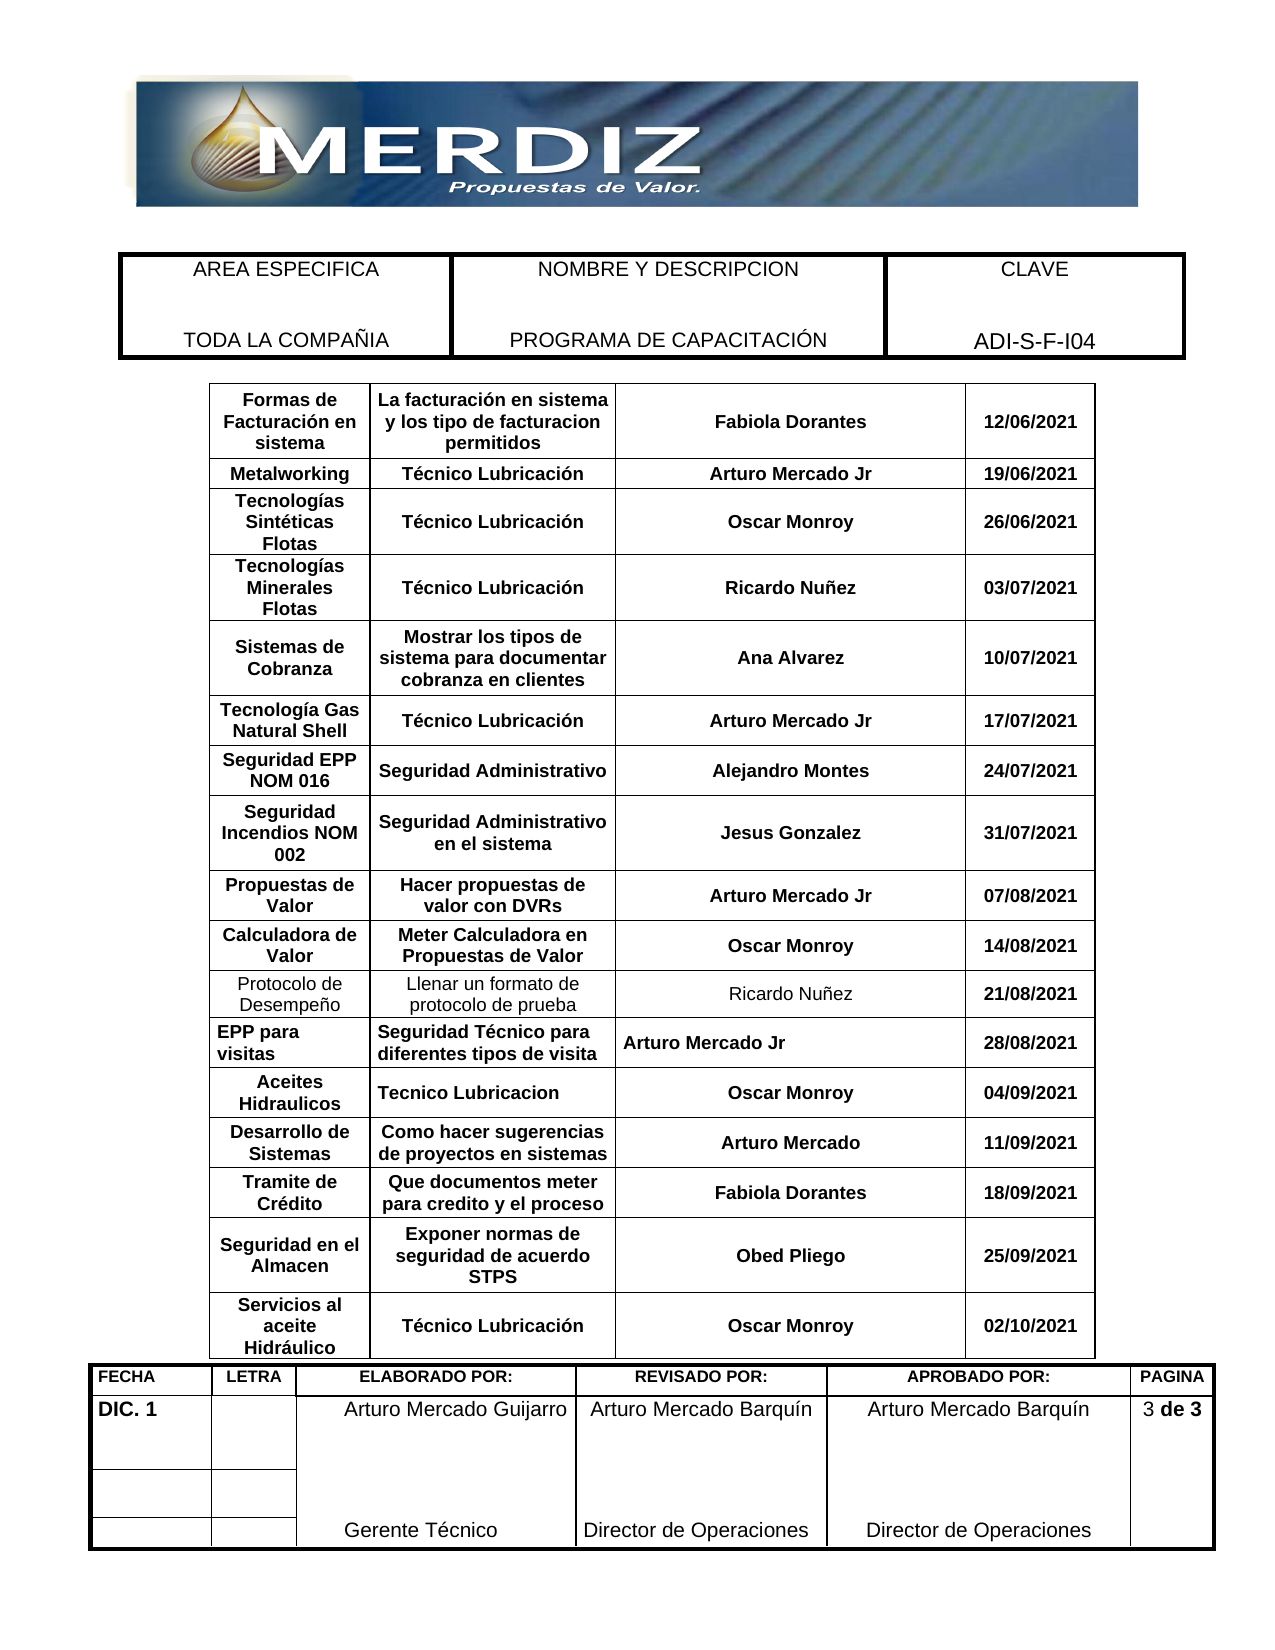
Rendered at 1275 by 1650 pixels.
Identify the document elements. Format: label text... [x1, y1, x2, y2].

table_cell Seguridad Incendios NOM 002 [210, 796, 369, 870]
table_cell 02/10/2021 [966, 1293, 1094, 1358]
table_cell Como hacer sugerencias de proyectos en sistemas [371, 1118, 615, 1167]
table_cell Oscar Monroy [616, 489, 965, 554]
table_cell Protocolo de Desempeño [210, 971, 369, 1017]
table_cell Exponer normas de seguridad de acuerdo STPS [371, 1218, 615, 1292]
table_cell Técnico Lubricación [371, 696, 615, 745]
table_cell Seguridad Administrativo en el sistema [371, 796, 615, 870]
table_cell 12/06/2021 [966, 384, 1094, 458]
table_cell Ana Alvarez [616, 621, 965, 695]
table_cell 25/09/2021 [966, 1218, 1094, 1292]
table_cell 28/08/2021 [966, 1018, 1094, 1067]
table_cell 07/08/2021 [966, 871, 1094, 920]
table_cell 04/09/2021 [966, 1068, 1094, 1117]
table_cell Oscar Monroy [616, 1293, 965, 1358]
table_cell Tecnico Lubricacion [371, 1068, 615, 1117]
table_cell Arturo Mercado Jr [616, 1018, 965, 1067]
table_cell Arturo Mercado Jr [616, 459, 965, 488]
table_cell Fabiola Dorantes [616, 384, 965, 458]
table_cell Tramite de Crédito [210, 1168, 369, 1217]
table_cell 14/08/2021 [966, 921, 1094, 970]
table_cell Llenar un formato de protocolo de prueba [371, 971, 615, 1017]
table_cell 24/07/2021 [966, 746, 1094, 795]
table_cell Oscar Monroy [616, 921, 965, 970]
table_cell EPP para visitas [210, 1018, 369, 1067]
table_cell Seguridad Administrativo [371, 746, 615, 795]
table_cell Seguridad en el Almacen [210, 1218, 369, 1292]
table_cell 31/07/2021 [966, 796, 1094, 870]
table_cell Seguridad EPP NOM 016 [210, 746, 369, 795]
table_cell Alejandro Montes [616, 746, 965, 795]
table_cell Calculadora de Valor [210, 921, 369, 970]
table_cell Meter Calculadora en Propuestas de Valor [371, 921, 615, 970]
table_cell Aceites Hidraulicos [210, 1068, 369, 1117]
table_cell Arturo Mercado [616, 1118, 965, 1167]
table_cell Seguridad Técnico para diferentes tipos de visita [371, 1018, 615, 1067]
table_cell Técnico Lubricación [371, 459, 615, 488]
table_cell 26/06/2021 [966, 489, 1094, 554]
table_cell Fabiola Dorantes [616, 1168, 965, 1217]
table_cell Metalworking [210, 459, 369, 488]
table_cell Tecnología Gas Natural Shell [210, 696, 369, 745]
table_cell 10/07/2021 [966, 621, 1094, 695]
table_cell Jesus Gonzalez [616, 796, 965, 870]
table_cell 17/07/2021 [966, 696, 1094, 745]
table_cell Hacer propuestas de valor con DVRs [371, 871, 615, 920]
table_cell Oscar Monroy [616, 1068, 965, 1117]
picture [118, 75, 1139, 207]
table_cell Tecnologías Sintéticas Flotas [210, 489, 369, 554]
table_cell Mostrar los tipos de sistema para documentar cobranza en clientes [371, 621, 615, 695]
table_cell Arturo Mercado Jr [616, 871, 965, 920]
table_cell Que documentos meter para credito y el proceso [371, 1168, 615, 1217]
table_cell Obed Pliego [616, 1218, 965, 1292]
table_cell Desarrollo de Sistemas [210, 1118, 369, 1167]
table_cell Propuestas de Valor [210, 871, 369, 920]
table_cell Ricardo Nuñez [616, 971, 965, 1017]
table_cell Sistemas de Cobranza [210, 621, 369, 695]
table_cell 11/09/2021 [966, 1118, 1094, 1167]
table_cell 18/09/2021 [966, 1168, 1094, 1217]
table_cell Servicios al aceite Hidráulico [210, 1293, 369, 1358]
table_cell La facturación en sistema y los tipo de facturacion permitidos [371, 384, 615, 458]
table_cell 21/08/2021 [966, 971, 1094, 1017]
table_cell Técnico Lubricación [371, 555, 615, 620]
table_cell 19/06/2021 [966, 459, 1094, 488]
table_cell Formas de Facturación en sistema [210, 384, 369, 458]
table_cell Técnico Lubricación [371, 1293, 615, 1358]
table_cell Tecnologías Minerales Flotas [210, 555, 369, 620]
table_cell Técnico Lubricación [371, 489, 615, 554]
table_cell Arturo Mercado Jr [616, 696, 965, 745]
table_cell Ricardo Nuñez [616, 555, 965, 620]
table_cell 03/07/2021 [966, 555, 1094, 620]
